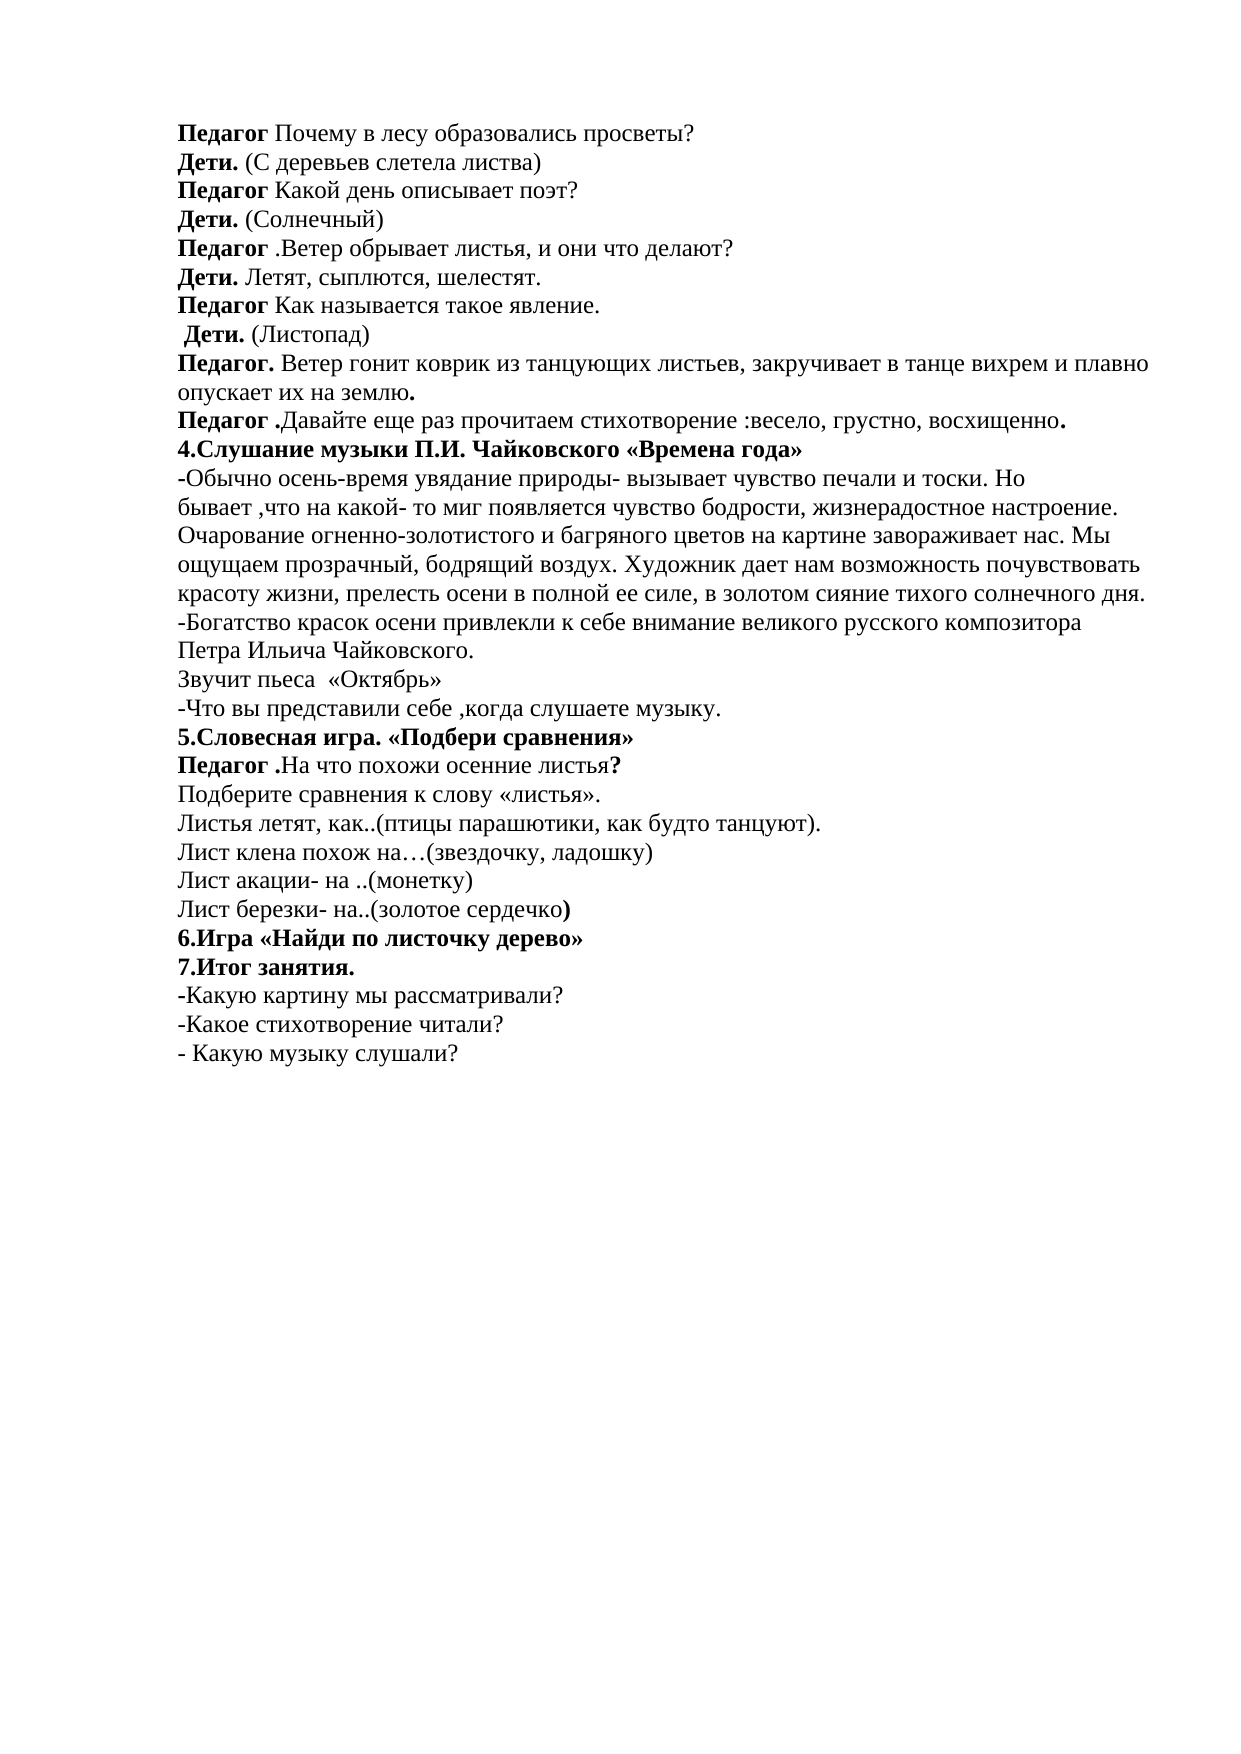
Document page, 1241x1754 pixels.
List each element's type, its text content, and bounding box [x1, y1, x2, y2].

text -Что вы представили себе ,когда слушаете музыку. [177, 693, 1152, 722]
text Педагог .Ветер обрывает листья, и они что делают? [177, 233, 1152, 262]
text -Какую картину мы рассматривали? [177, 981, 1152, 1009]
text Педагог Как называется такое явление. [177, 291, 1152, 319]
text Педагог. Ветер гонит коврик из танцующих листьев, закручивает в танце вихрем и плавно опускает их на землю. [177, 348, 1152, 406]
text 6.Игра «Найди по листочку дерево» [177, 923, 1152, 952]
text Педагог .На что похожи осенние листья? [177, 751, 1152, 779]
text Педагог Какой день описывает поэт? [177, 176, 1152, 204]
text 4.Слушание музыки П.И. Чайковского «Времена года» [177, 434, 1152, 463]
text Дети. (Солнечный) [177, 204, 1152, 233]
text 7.Итог занятия. [177, 952, 1152, 981]
text Педагог Почему в лесу образовались просветы? [177, 118, 1152, 147]
text 5.Словесная игра. «Подбери сравнения» [177, 722, 1152, 751]
text Листья летят, как..(птицы парашютики, как будто танцуют). [177, 808, 1152, 837]
text -Богатство красок осени привлекли к себе внимание великого русского композитора Петра Ильича Чайковского. [177, 607, 1152, 664]
text -Какое стихотворение читали? [177, 1009, 1152, 1038]
text Подберите сравнения к слову «листья». [177, 779, 1152, 808]
text Дети. (С деревьев слетела листва) [177, 147, 1152, 176]
text Лист березки- на..(золотое сердечко) [177, 894, 1152, 923]
text Лист клена похож на…(звездочку, ладошку) [177, 837, 1152, 866]
text -Обычно осень-время увядание природы- вызывает чувство печали и тоски. Но бывает ,что на какой- то миг появляется чувство бодрости, жизнерадостное настроение. Очарование огненно-золотистого и багряного цветов на картине завораживает нас. Мы ощущаем прозрачный, бодрящий воздух. Художник дает нам возможность почувствовать красоту жизни, прелесть осени в полной ее силе, в золотом сияние тихого солнечного дня. [177, 463, 1152, 607]
text - Какую музыку слушали? [177, 1038, 1152, 1067]
text Дети. Летят, сыплются, шелестят. [177, 262, 1152, 291]
text Педагог .Давайте еще раз прочитаем стихотворение :весело, грустно, восхищенно. [177, 406, 1152, 434]
text Звучит пьеса «Октябрь» [177, 664, 1152, 693]
text Лист акации- на ..(монетку) [177, 866, 1152, 894]
text Дети. (Листопад) [177, 319, 1152, 348]
